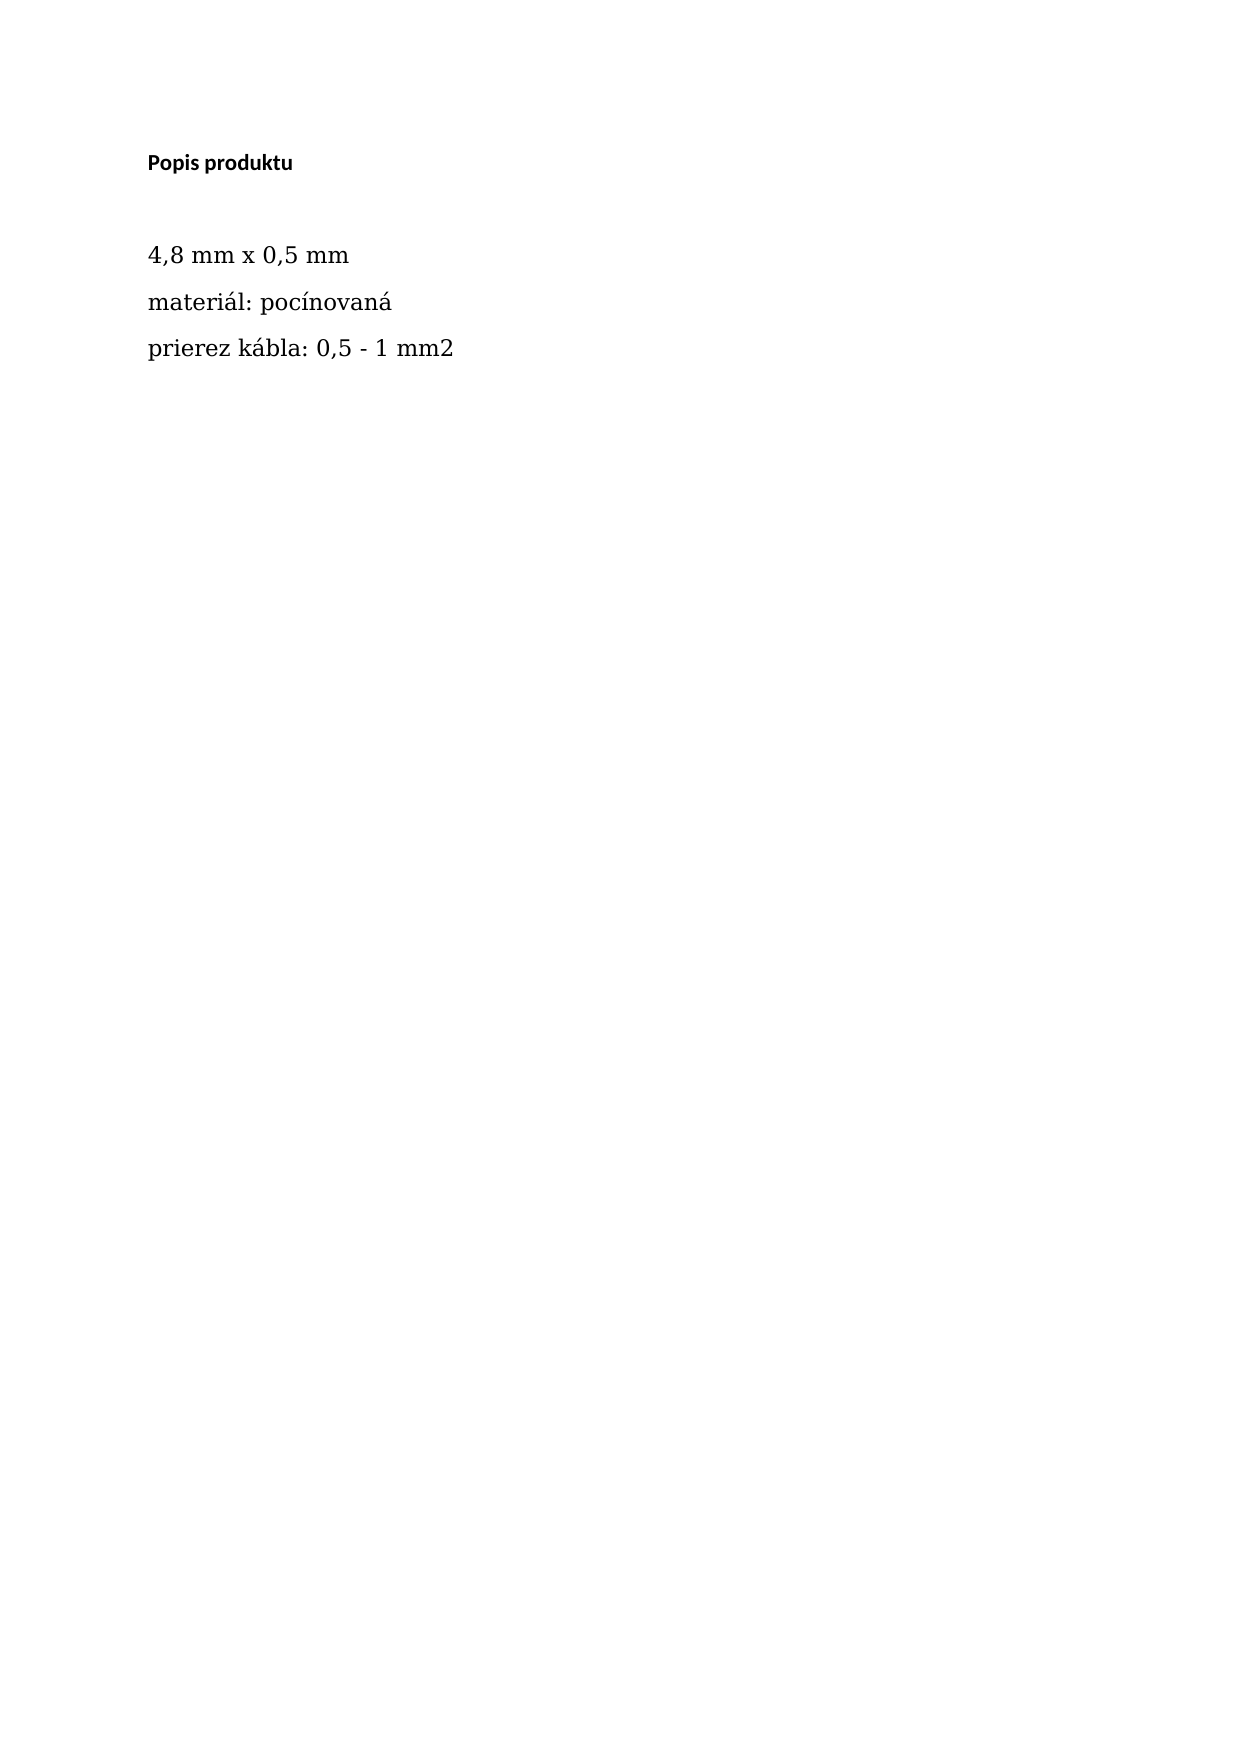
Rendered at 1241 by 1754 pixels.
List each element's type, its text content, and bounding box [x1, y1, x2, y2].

text prierez kábla: 0,5 - 1 mm2 [148, 333, 1093, 361]
text Popis produktu [148, 148, 1093, 176]
text 4,8 mm x 0,5 mm [148, 241, 1093, 268]
text materiál: pocínovaná [148, 287, 1093, 315]
